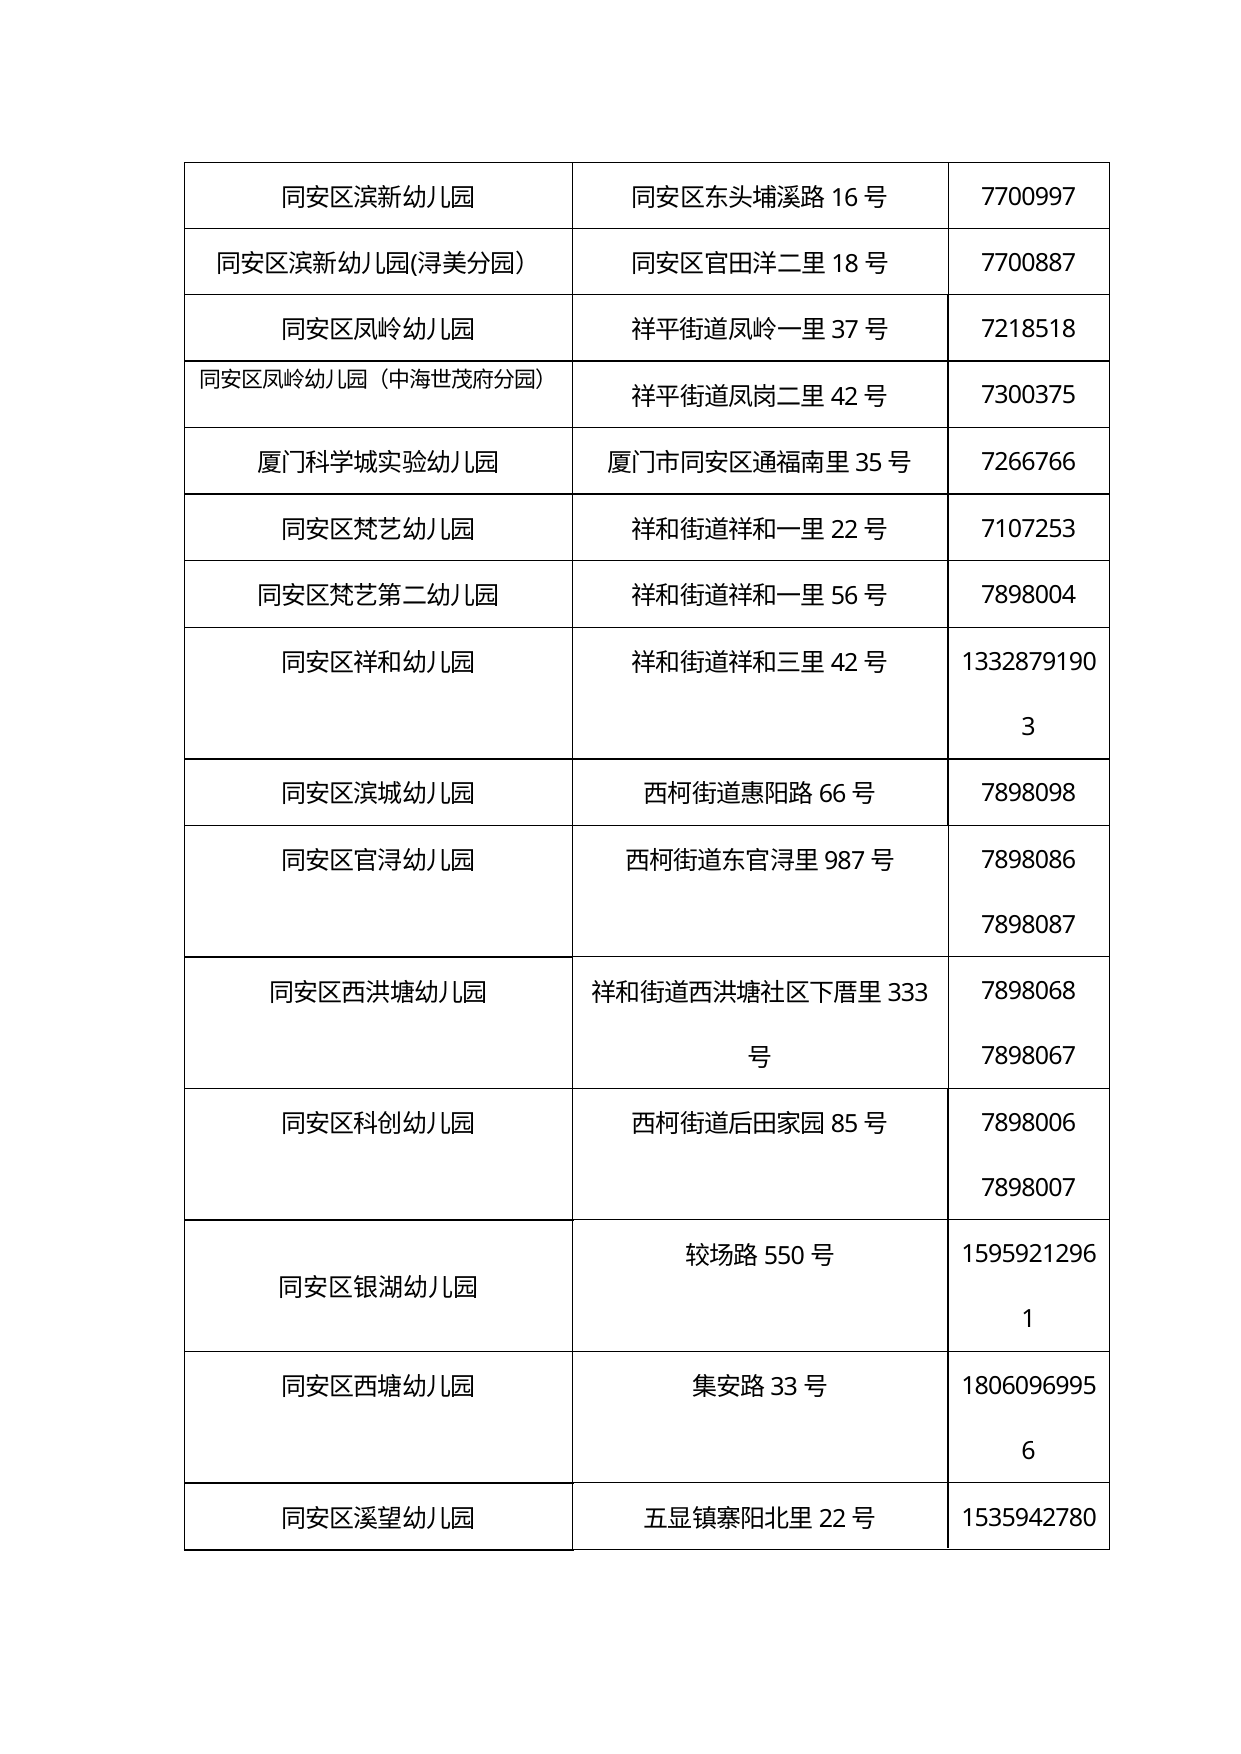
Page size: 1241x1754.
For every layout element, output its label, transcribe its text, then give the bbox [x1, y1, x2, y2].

table_cell 同安区祥和幼儿园 [185, 628, 572, 758]
table_cell 同安区溪望幼儿园 [185, 1484, 572, 1549]
table_cell 西柯街道后田家园85号 [573, 1089, 947, 1219]
table_cell 18060969956 [949, 1352, 1109, 1482]
table_cell 同安区梵艺幼儿园 [185, 495, 572, 560]
table_cell 15959212961 [949, 1220, 1109, 1351]
table_cell 7898086 7898087 [949, 826, 1109, 956]
table_cell 祥平街道凤岭一里37号 [573, 295, 947, 360]
table_cell 较场路550号 [573, 1220, 947, 1351]
table_cell 同安区官田洋二里18号 [573, 229, 948, 294]
table_cell 7300375 [949, 362, 1109, 427]
table_cell 五显镇寨阳北里22号 [573, 1483, 948, 1549]
table_cell 7898098 [949, 760, 1109, 824]
table_cell 祥和街道祥和一里22号 [573, 495, 947, 560]
table_cell 祥和街道西洪塘社区下厝里333号 [573, 957, 948, 1088]
table_cell 西柯街道东官浔里987号 [573, 826, 948, 956]
table_cell 同安区银湖幼儿园 [185, 1221, 572, 1351]
table_cell 同安区滨城幼儿园 [185, 760, 572, 824]
table_cell 同安区官浔幼儿园 [185, 826, 572, 956]
table_cell 同安区东头埔溪路16号 [573, 163, 948, 228]
table_cell 集安路33号 [573, 1352, 947, 1482]
table_cell 祥平街道凤岗二里42号 [573, 362, 947, 427]
table_cell 7107253 [949, 495, 1109, 560]
table_cell 7700997 [949, 163, 1109, 228]
table_cell 同安区滨新幼儿园(浔美分园） [185, 229, 572, 294]
table_cell 15359427808 [948, 1483, 1109, 1549]
table_cell 西柯街道惠阳路66号 [573, 760, 947, 824]
table_cell 7266766 [949, 428, 1109, 493]
table_cell 厦门科学城实验幼儿园 [185, 428, 572, 493]
table_cell 同安区凤岭幼儿园（中海世茂府分园） [185, 362, 572, 427]
table_cell 7700887 [949, 229, 1109, 294]
table_cell 同安区梵艺第二幼儿园 [185, 561, 572, 626]
table_cell 同安区西塘幼儿园 [185, 1352, 572, 1482]
table_cell 7898068 7898067 [949, 957, 1109, 1088]
table_cell 同安区科创幼儿园 [185, 1089, 572, 1219]
table_cell 同安区西洪塘幼儿园 [185, 958, 572, 1088]
table_cell 7218518 [949, 295, 1109, 360]
table_cell 厦门市同安区通福南里35号 [573, 428, 947, 493]
table_cell 同安区滨新幼儿园 [185, 163, 572, 228]
table_cell 祥和街道祥和三里42号 [573, 628, 947, 758]
table_cell 7898004 [949, 561, 1109, 626]
table_cell 祥和街道祥和一里56号 [573, 561, 947, 626]
table_cell 同安区凤岭幼儿园 [185, 295, 572, 360]
table_cell 7898006 7898007 [949, 1089, 1109, 1219]
table_cell 13328791903 [949, 628, 1109, 758]
